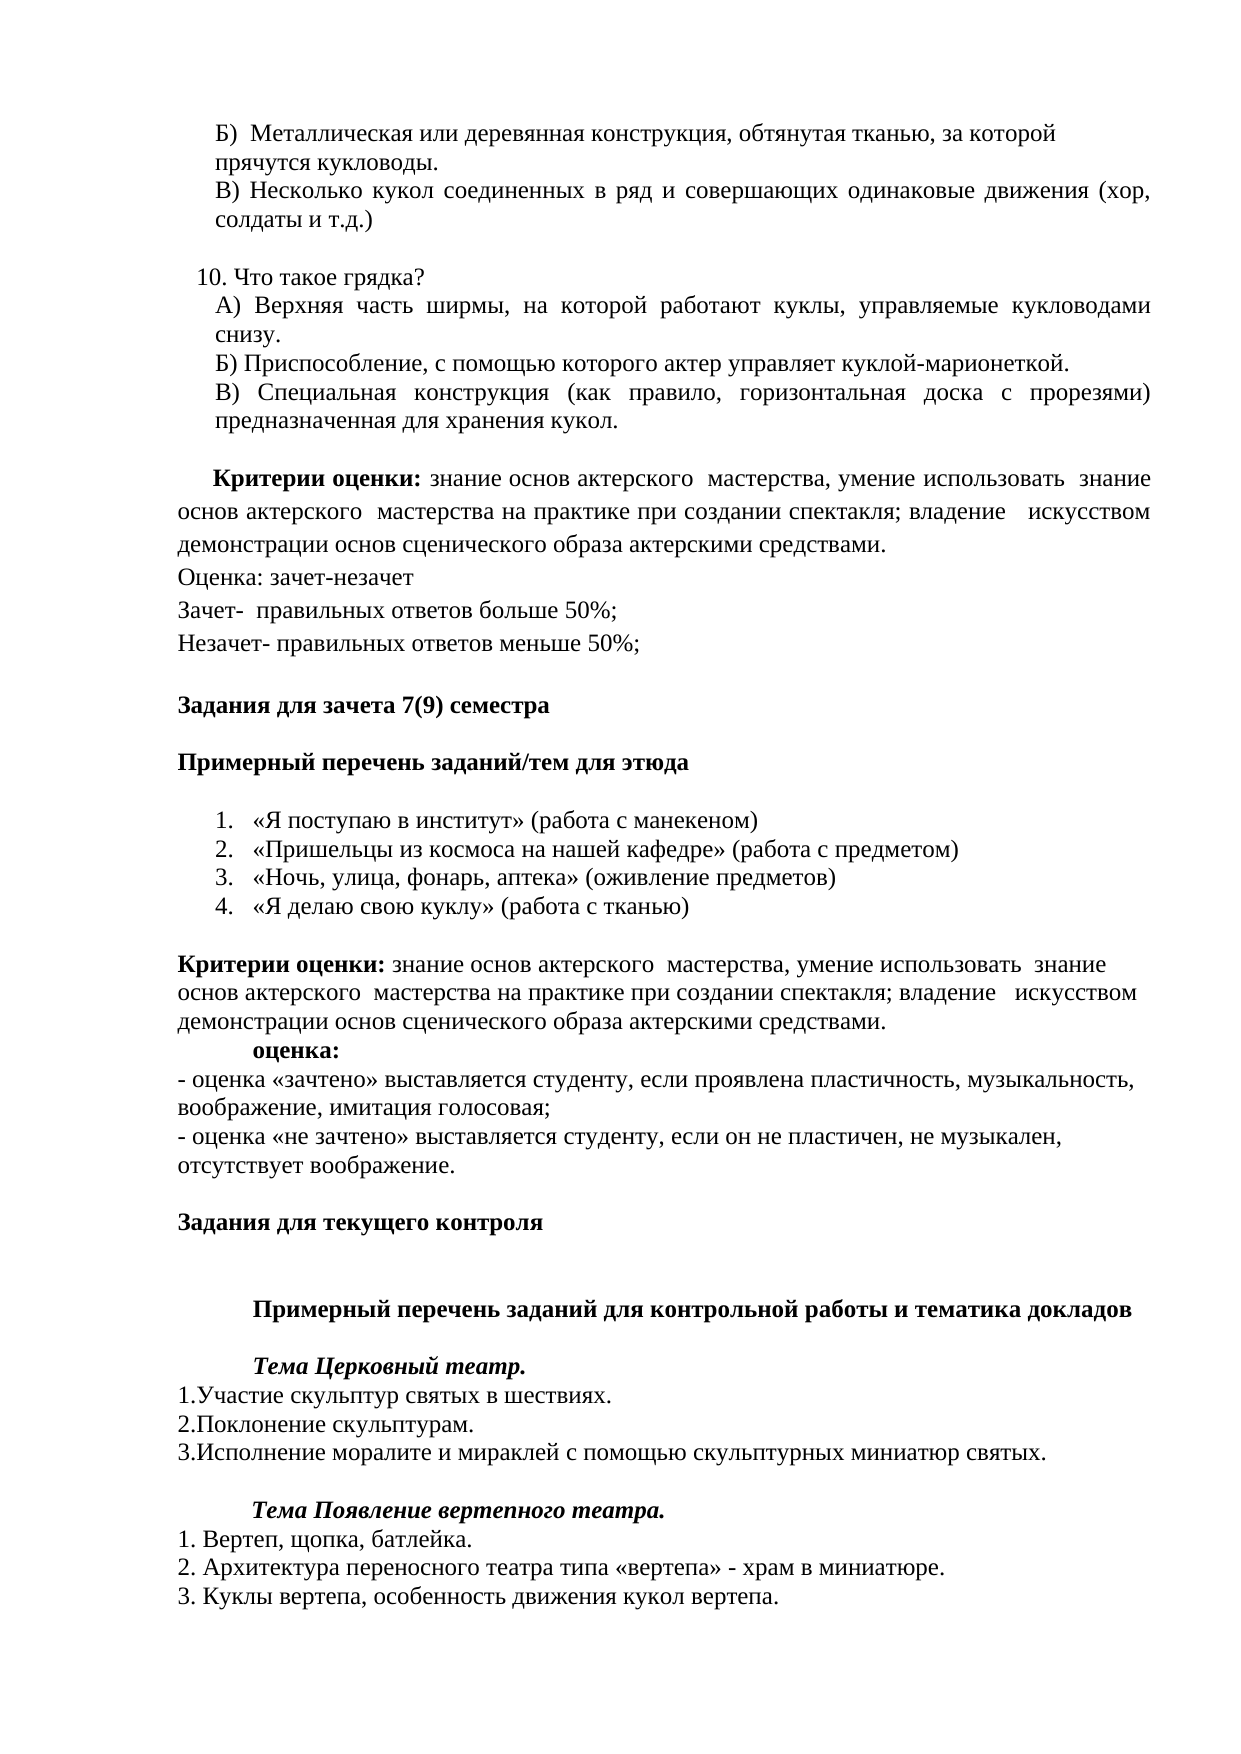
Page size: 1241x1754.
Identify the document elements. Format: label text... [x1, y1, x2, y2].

text В) Несколько кукол соединенных в ряд и совершающих одинаковые движения (хор, солдаты и т.д.) [215, 176, 1152, 233]
text оценка: [252, 1035, 1152, 1064]
text Задания для текущего контроля [177, 1207, 1152, 1236]
text Незачет- правильных ответов меньше 50%; [177, 628, 1152, 657]
text Критерии оценки: знание основ актерского мастерства, умение использовать знание основ актерского мастерства на практике при создании спектакля; владение искусством демонстрации основ сценического образа актерскими средствами. [177, 949, 1152, 1035]
text - оценка «не зачтено» выставляется студенту, если он не пластичен, не музыкален, отсутствует воображение. [177, 1121, 1152, 1179]
text Примерный перечень заданий для контрольной работы и тематика докладов [177, 1294, 1152, 1322]
text Задания для зачета 7(9) семестра [177, 690, 1152, 719]
text Тема Появление вертепного театра. [177, 1495, 1152, 1524]
list «Я поступаю в институт» (работа с манекеном) [215, 805, 1152, 834]
text Оценка: зачет-незачет [177, 562, 1152, 591]
text 1. Вертеп, щопка, батлейка. [177, 1524, 1152, 1552]
list «Ночь, улица, фонарь, аптека» (оживление предметов) [215, 862, 1152, 891]
text Б) Металлическая или деревянная конструкция, обтянутая тканью, за которой прячутся кукловоды. [215, 118, 1152, 176]
text Тема Церковный театр. [177, 1351, 1152, 1380]
text 2. Архитектура переносного театра типа «вертепа» - храм в миниатюре. [177, 1552, 1152, 1581]
text 2.Поклонение скульптурам. [177, 1409, 1152, 1437]
text А) Верхняя часть ширмы, на которой работают куклы, управляемые кукловодами снизу. [215, 291, 1152, 348]
text 3.Исполнение моралите и мираклей с помощью скульптурных миниатюр святых. [177, 1437, 1152, 1466]
text Б) Приспособление, с помощью которого актер управляет куклой-марионеткой. [215, 348, 1152, 377]
list «Пришельцы из космоса на нашей кафедре» (работа с предметом) [215, 834, 1152, 862]
list «Я делаю свою куклу» (работа с тканью) [215, 891, 1152, 920]
text Критерии оценки: знание основ актерского мастерства, умение использовать знание основ актерского мастерства на практике при создании спектакля; владение искусством демонстрации основ сценического образа актерскими средствами. [177, 463, 1152, 558]
text 1.Участие скульптур святых в шествиях. [177, 1380, 1152, 1409]
list Что такое грядка? [196, 262, 1152, 291]
text В) Специальная конструкция (как правило, горизонтальная доска с прорезями) предназначенная для хранения кукол. [215, 377, 1152, 434]
text Зачет- правильных ответов больше 50%; [177, 595, 1152, 624]
text - оценка «зачтено» выставляется студенту, если проявлена пластичность, музыкальность, воображение, имитация голосовая; [177, 1064, 1152, 1121]
text 3. Куклы вертепа, особенность движения кукол вертепа. [177, 1581, 1152, 1610]
text Примерный перечень заданий/тем для этюда [177, 747, 1152, 776]
